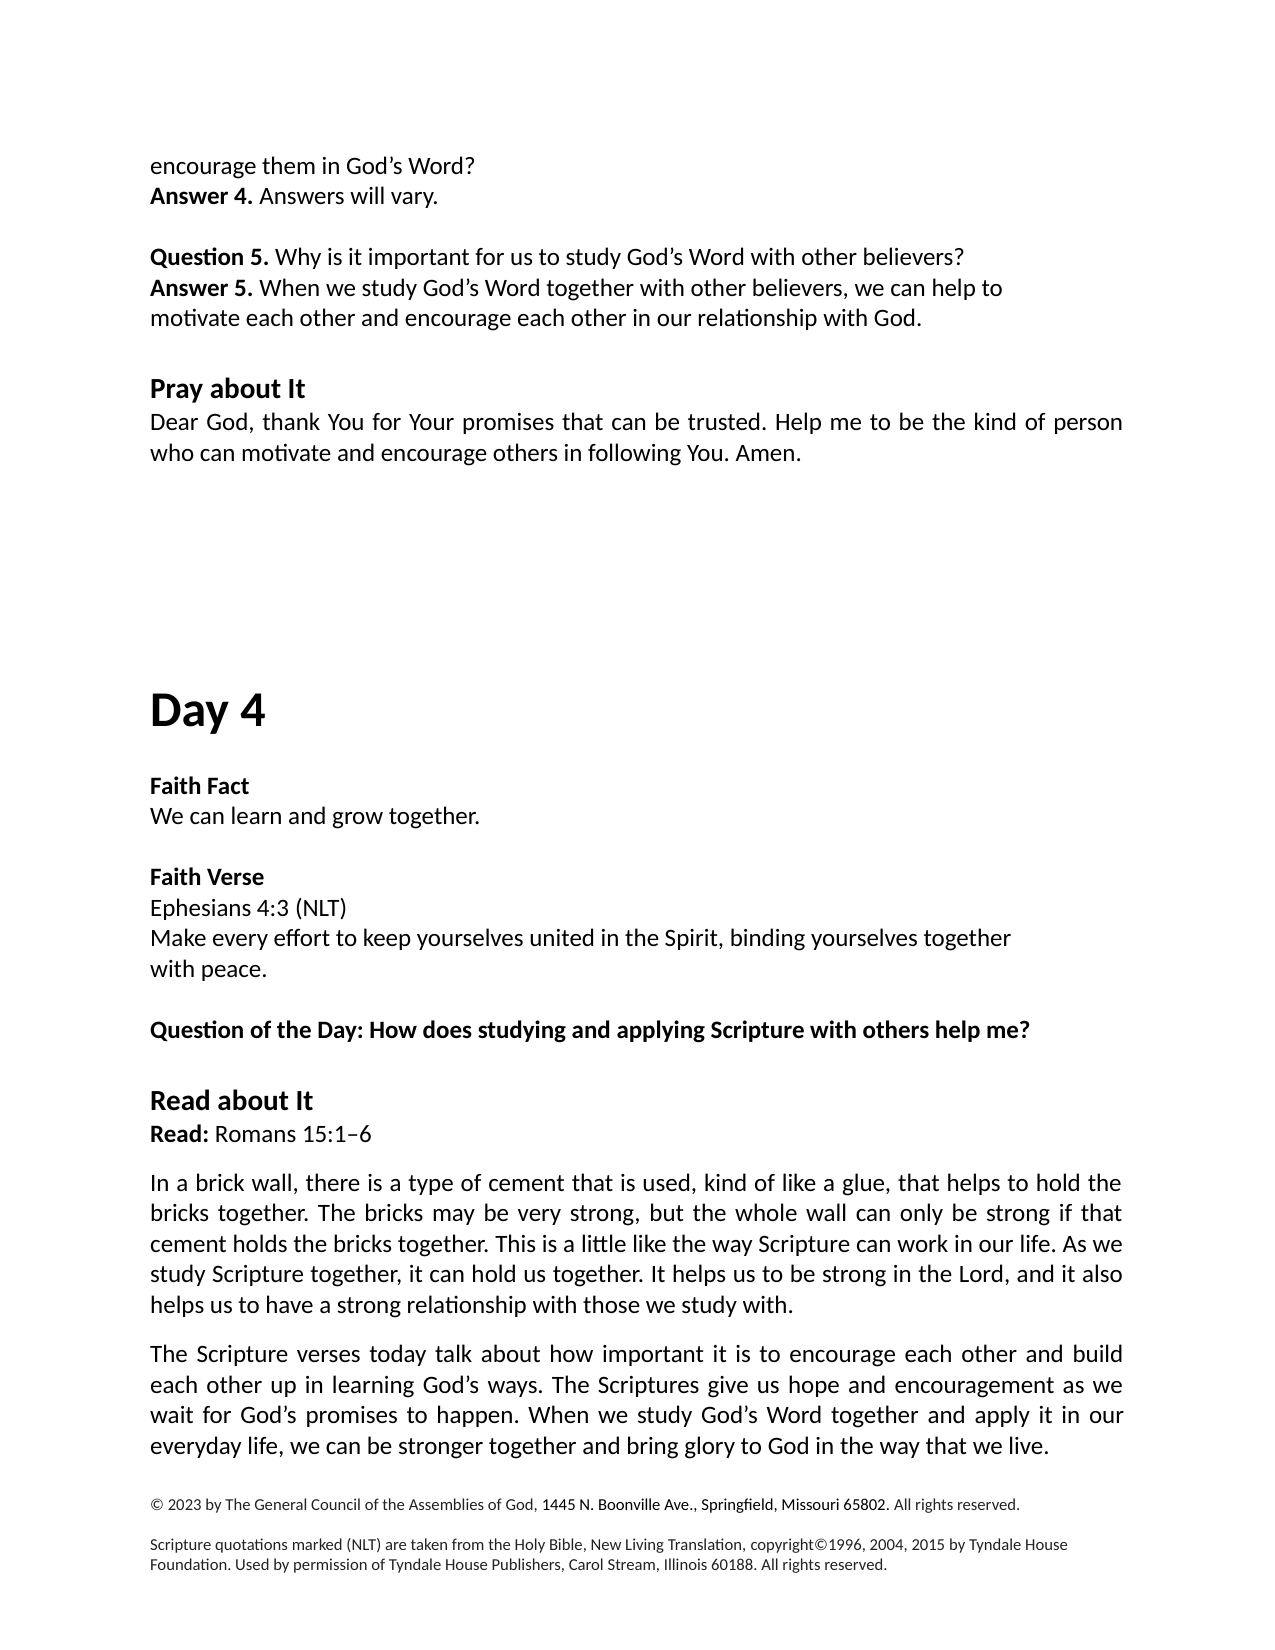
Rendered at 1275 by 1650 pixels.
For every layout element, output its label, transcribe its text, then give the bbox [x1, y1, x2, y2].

text Dear God, thank You for Your promises that can be trusted. Help me to be the kind of person who can motivate and encourage others in following You. Amen. [150, 406, 1125, 467]
text Read: Romans 15:1–6 [150, 1118, 1125, 1148]
text Pray about It [150, 371, 1125, 406]
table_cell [150, 150, 1050, 242]
text Read about It [150, 1082, 1125, 1118]
table_header Faith Fact We can learn and grow together. Faith Verse Ephesians 4:3 (NLT) Make every effort to keep yourselves united in the Spirit, binding yourselves together with peace. Question of the Day: How does studying and applying Scripture with others help me? [150, 739, 1050, 1044]
table_cell Question 5. Why is it important for us to study God’s Word with other believers? Answer 5. When we study God’s Word together with other believers, we can help to motivate each other and encourage each other in our relationship with God. [150, 242, 1050, 333]
text The Scripture verses today talk about how important it is to encourage each other and build each other up in learning God’s ways. The Scriptures give us hope and encouragement as we wait for God’s promises to happen. When we study God’s Word together and apply it in our everyday life, we can be stronger together and bring glory to God in the way that we live. [150, 1338, 1125, 1460]
text Day 4 [150, 678, 1125, 739]
text In a brick wall, there is a type of cement that is used, kind of like a glue, that helps to hold the bricks together. The bricks may be very strong, but the whole wall can only be strong if that cement holds the bricks together. This is a little like the way Scripture can work in our life. As we study Scripture together, it can hold us together. It helps us to be strong in the Lord, and it also helps us to have a strong relationship with those we study with. [150, 1167, 1125, 1319]
